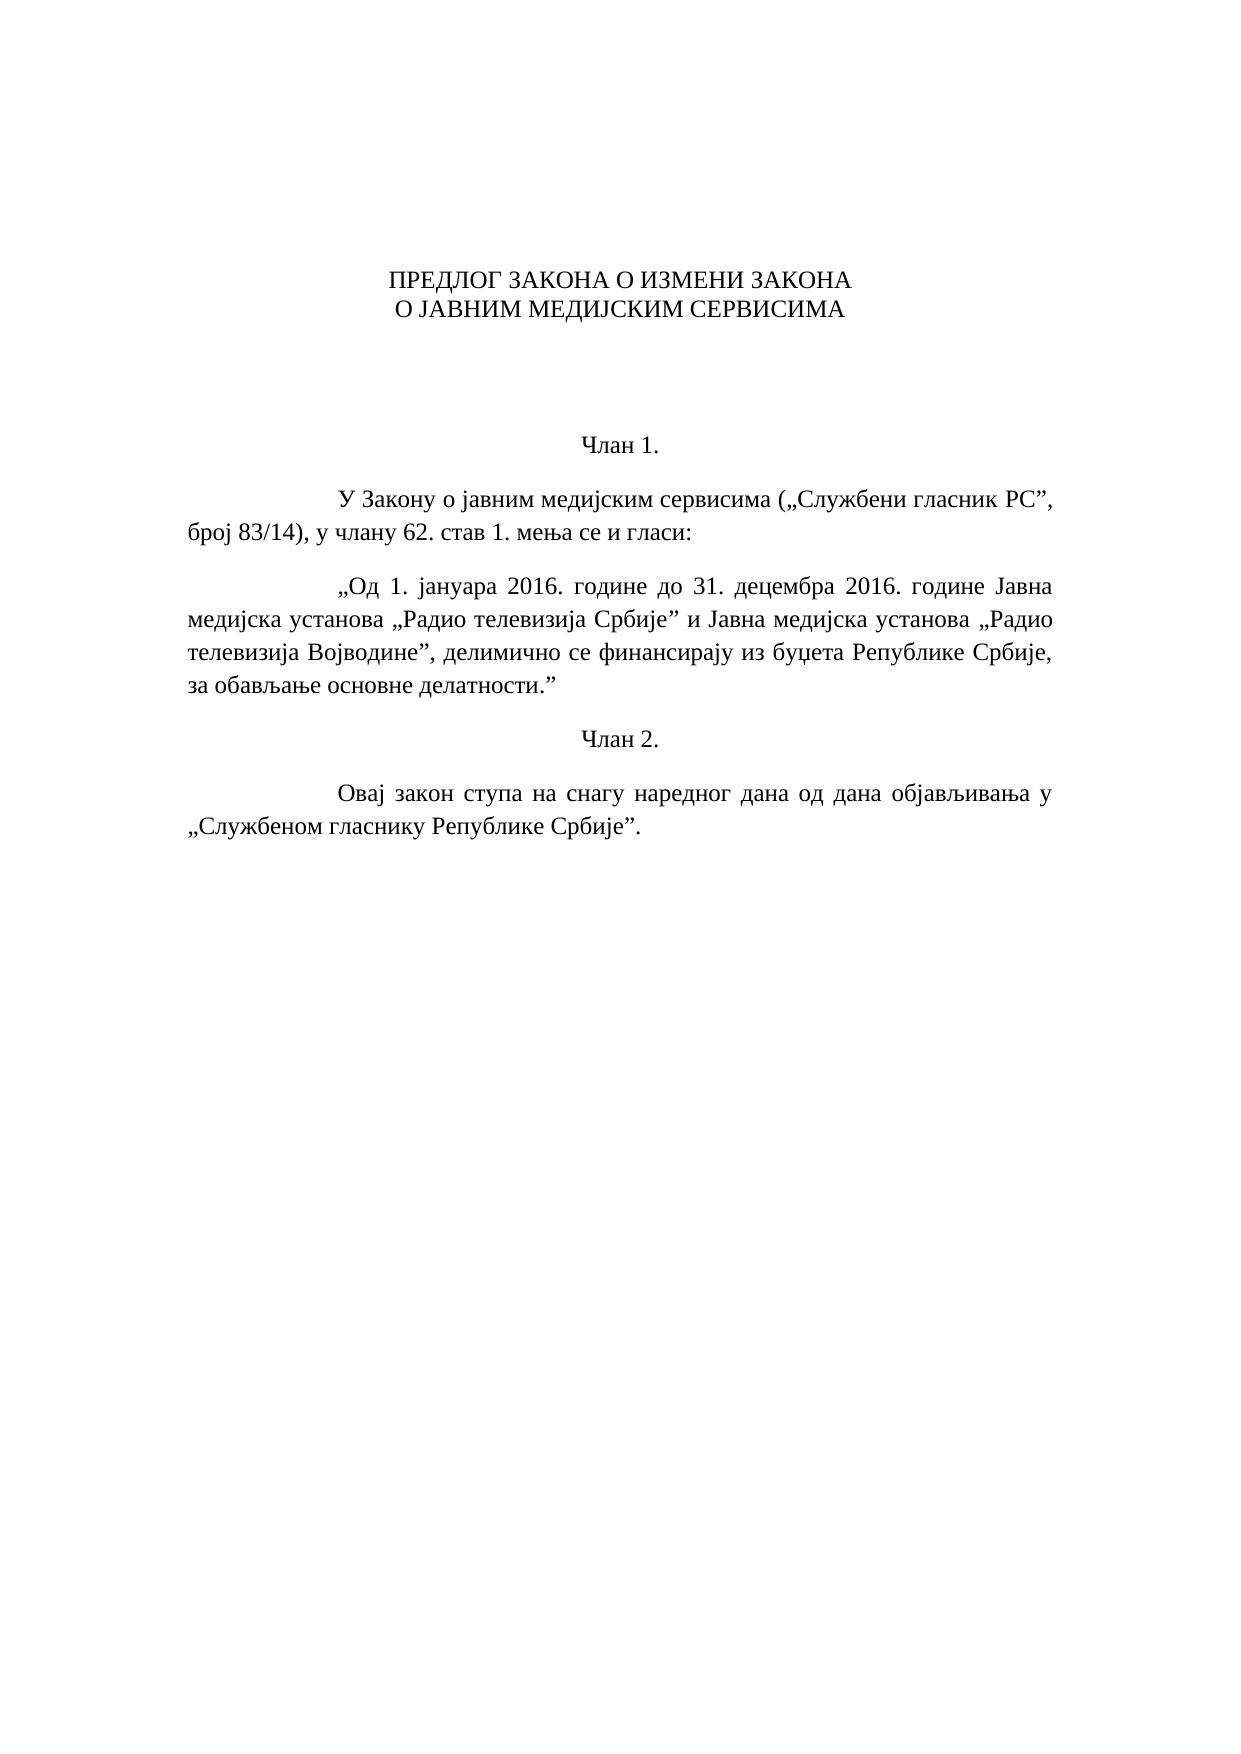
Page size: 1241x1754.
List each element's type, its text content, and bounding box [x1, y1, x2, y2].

text Овај закон ступа на снагу наредног дана од дана објављивања у „Службеном гласнику Републике Србије”. [187, 778, 1053, 839]
text Члан 1. [187, 430, 1053, 459]
text У Закону о јавним медијским сервисима („Службени гласник РС”, број 83/14), у члану 62. став 1. мења се и гласи: [187, 484, 1053, 546]
text О ЈАВНИМ МЕДИЈСКИМ СЕРВИСИМА [187, 294, 1053, 322]
text Члан 2. [187, 724, 1053, 753]
text ПРЕДЛОГ ЗАКОНА О ИЗМЕНИ ЗАКОНА [187, 265, 1053, 294]
text „Од 1. јануара 2016. године до 31. децембра 2016. године Јавна медијска установа „Радио телевизија Србије” и Јавна медијска установа „Радио телевизија Војводине”, делимично се финансирају из буџета Републике Србије, за обављање основне делатности.” [187, 571, 1053, 699]
